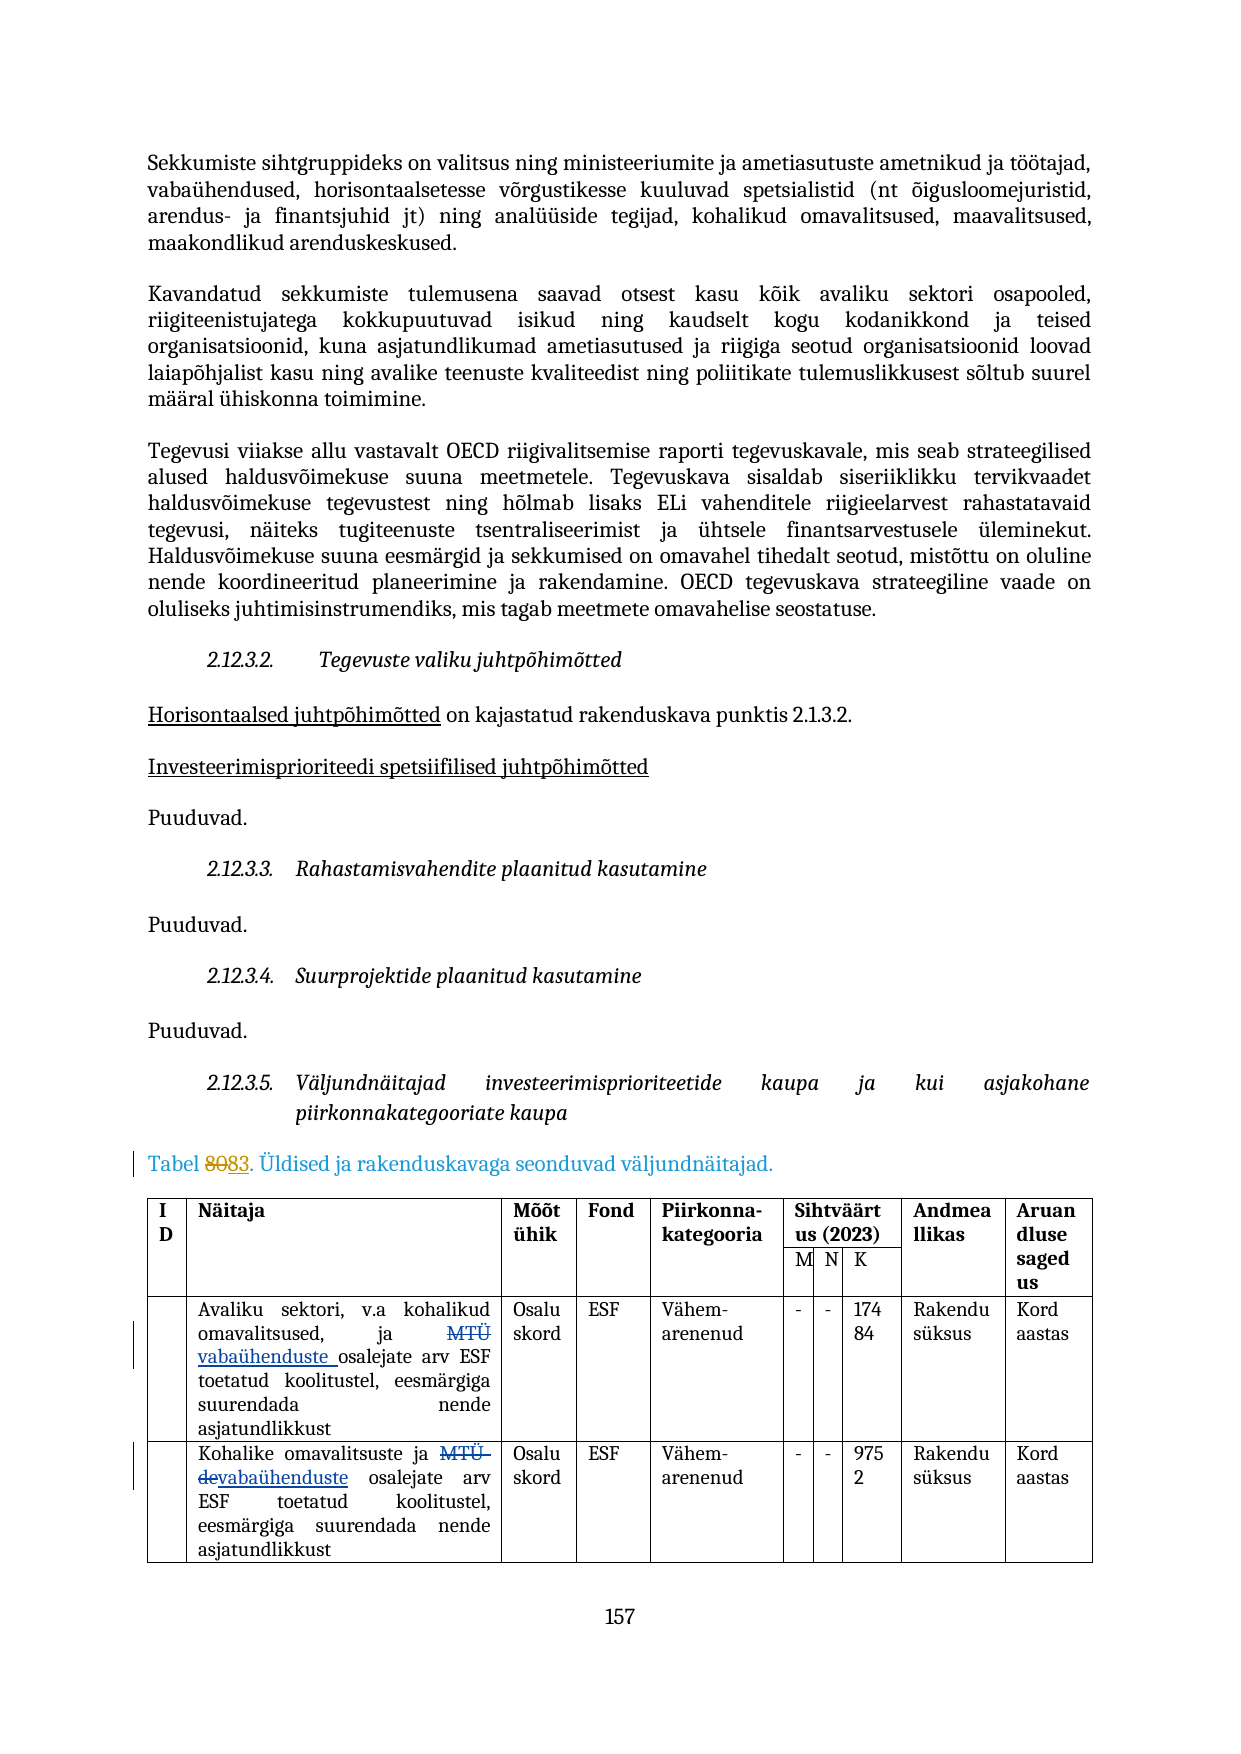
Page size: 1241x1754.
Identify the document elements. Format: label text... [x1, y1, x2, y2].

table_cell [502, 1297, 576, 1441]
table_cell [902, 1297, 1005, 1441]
text Tabel . Üldised ja rakenduskavaga seonduvad väljundnäitajad. [148, 1151, 1092, 1177]
text Sekkumiste sihtgruppideks on valitsus ning ministeeriumite ja ametiasutuste ametnikud ja töötajad, vabaühendused, horisontaalsetesse võrgustikesse kuuluvad spetsialistid (nt õigusloomejuristid, arendus- ja finantsjuhid jt) ning analüüside tegijad, kohalikud omavalitsused, maavalitsused, maakondlikud arenduskeskused. [148, 150, 1092, 256]
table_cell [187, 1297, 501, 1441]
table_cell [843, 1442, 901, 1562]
list Tegevuste valiku juhtpõhimõtted [207, 647, 1092, 673]
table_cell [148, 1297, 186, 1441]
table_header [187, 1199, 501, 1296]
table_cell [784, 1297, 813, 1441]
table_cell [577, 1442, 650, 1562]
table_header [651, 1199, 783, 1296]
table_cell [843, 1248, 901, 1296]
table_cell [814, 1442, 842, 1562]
list Suurprojektide plaanitud kasutamine [207, 963, 1092, 989]
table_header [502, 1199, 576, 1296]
text Horisontaalsed juhtpõhimõtted on kajastatud rakenduskava punktis 2.1.3.2. [148, 702, 1092, 728]
text Puuduvad. [148, 805, 1092, 831]
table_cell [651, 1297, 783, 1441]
list Rahastamisvahendite plaanitud kasutamine [207, 856, 1092, 882]
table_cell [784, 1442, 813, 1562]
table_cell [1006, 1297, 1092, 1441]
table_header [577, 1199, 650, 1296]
list Väljundnäitajad investeerimisprioriteetide kaupa ja kui asjakohane piirkonnakategooriate kaupa [207, 1069, 1092, 1126]
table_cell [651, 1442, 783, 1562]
text Tegevusi viiakse allu vastavalt OECD riigivalitsemise raporti tegevuskavale, mis seab strateegilised alused haldusvõimekuse suuna meetmetele. Tegevuskava sisaldab siseriiklikku tervikvaadet haldusvõimekuse tegevustest ning hõlmab lisaks ELi vahenditele riigieelarvest rahastatavaid tegevusi, näiteks tugiteenuste tsentraliseerimist ja ühtsele finantsarvestusele üleminekut. Haldusvõimekuse suuna eesmärgid ja sekkumised on omavahel tihedalt seotud, mistõttu on oluline nende koordineeritud planeerimine ja rakendamine. OECD tegevuskava strateegiline vaade on oluliseks juhtimisinstrumendiks, mis tagab meetmete omavahelise seostatuse. [148, 437, 1092, 622]
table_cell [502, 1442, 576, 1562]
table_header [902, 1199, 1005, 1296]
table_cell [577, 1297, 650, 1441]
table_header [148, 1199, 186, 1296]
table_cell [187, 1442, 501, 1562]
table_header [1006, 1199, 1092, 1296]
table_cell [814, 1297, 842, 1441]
text Investeerimisprioriteedi spetsiifilised juhtpõhimõtted [148, 753, 1092, 780]
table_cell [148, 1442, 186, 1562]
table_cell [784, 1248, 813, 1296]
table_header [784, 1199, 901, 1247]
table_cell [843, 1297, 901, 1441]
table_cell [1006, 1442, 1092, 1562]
text Kavandatud sekkumiste tulemusena saavad otsest kasu kõik avaliku sektori osapooled, riigiteenistujatega kokkupuutuvad isikud ning kaudselt kogu kodanikkond ja teised organisatsioonid, kuna asjatundlikumad ametiasutused ja riigiga seotud organisatsioonid loovad laiapõhjalist kasu ning avalike teenuste kvaliteedist ning poliitikate tulemuslikkusest sõltub suurel määral ühiskonna toimimine. [148, 281, 1092, 412]
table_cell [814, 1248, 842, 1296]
text Puuduvad. [148, 1018, 1092, 1044]
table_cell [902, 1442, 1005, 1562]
text Puuduvad. [148, 911, 1092, 938]
